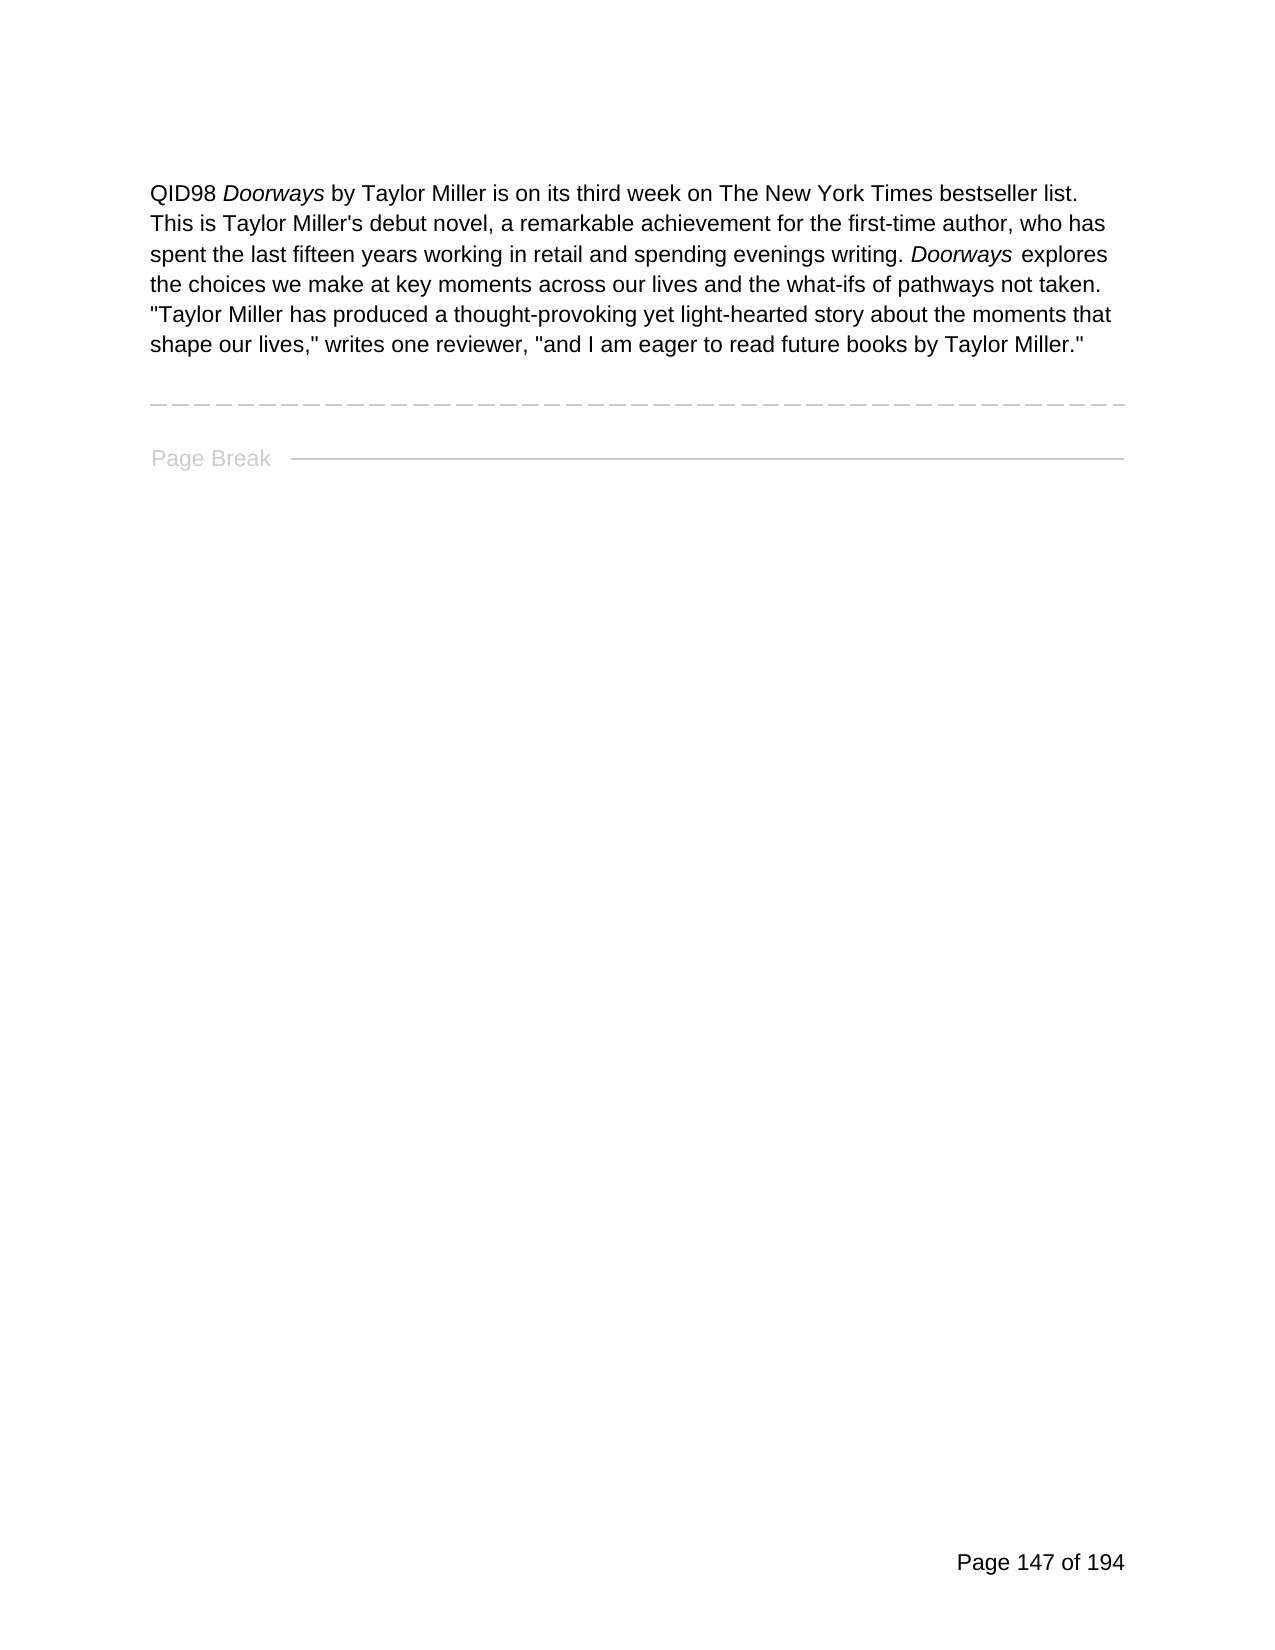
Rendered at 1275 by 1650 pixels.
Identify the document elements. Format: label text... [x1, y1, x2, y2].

text QID98 Doorways by Taylor Miller is on its third week on The New York Times bestseller list. This is Taylor Miller's debut novel, a remarkable achievement for the first-time author, who has spent the last fifteen years working in retail and spending evenings writing. Doorways explores the choices we make at key moments across our lives and the what-ifs of pathways not taken. "Taylor Miller has produced a thought-provoking yet light-hearted story about the moments that shape our lives," writes one reviewer, "and I am eager to read future books by Taylor Miller." [150, 180, 1125, 358]
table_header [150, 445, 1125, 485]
